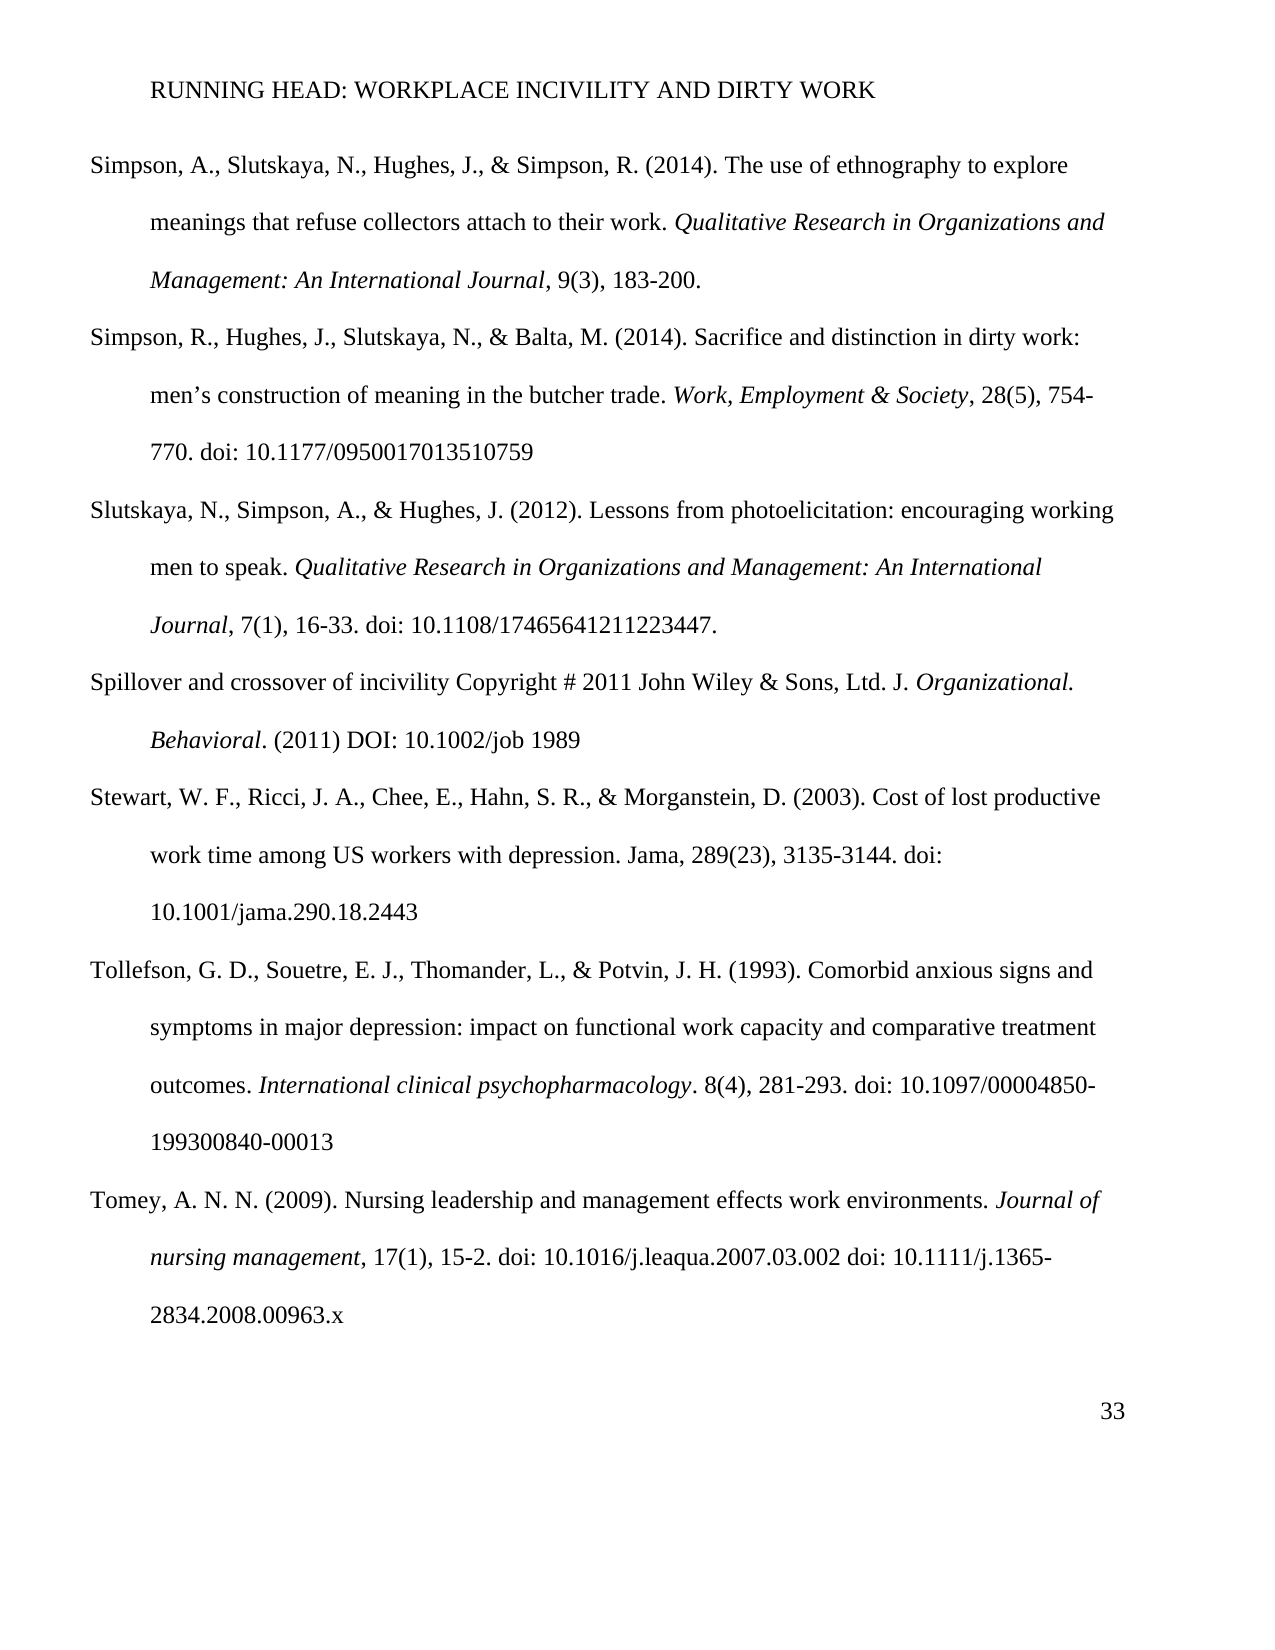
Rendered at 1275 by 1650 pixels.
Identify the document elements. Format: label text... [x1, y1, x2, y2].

text Stewart, W. F., Ricci, J. A., Chee, E., Hahn, S. R., & Morganstein, D. (2003). Cost of lost productive work time among US workers with depression. Jama, 289(23), 3135-3144. doi: 10.1001/jama.290.18.2443 [90, 782, 1125, 926]
text Simpson, R., Hughes, J., Slutskaya, N., & Balta, M. (2014). Sacrifice and distinction in dirty work: men’s construction of meaning in the butcher trade. Work, Employment & Society, 28(5), 754-770. doi: 10.1177/0950017013510759 [90, 322, 1125, 466]
text Spillover and crossover of incivility Copyright # 2011 John Wiley & Sons, Ltd. J. Organizational. Behavioral. (2011) DOI: 10.1002/job 1989 [90, 667, 1125, 754]
text Tomey, A. N. N. (2009). Nursing leadership and management effects work environments. Journal of nursing management, 17(1), 15-2. doi: 10.1016/j.leaqua.2007.03.002 doi: 10.1111/j.1365-2834.2008.00963.x [90, 1185, 1125, 1329]
text Simpson, A., Slutskaya, N., Hughes, J., & Simpson, R. (2014). The use of ethnography to explore meanings that refuse collectors attach to their work. Qualitative Research in Organizations and Management: An International Journal, 9(3), 183-200. [90, 150, 1125, 294]
text Slutskaya, N., Simpson, A., & Hughes, J. (2012). Lessons from photoelicitation: encouraging working men to speak. Qualitative Research in Organizations and Management: An International Journal, 7(1), 16-33. doi: 10.1108/17465641211223447. [90, 495, 1125, 639]
text Tollefson, G. D., Souetre, E. J., Thomander, L., & Potvin, J. H. (1993). Comorbid anxious signs and symptoms in major depression: impact on functional work capacity and comparative treatment outcomes. International clinical psychopharmacology. 8(4), 281-293. doi: 10.1097/00004850-199300840-00013 [90, 955, 1125, 1156]
